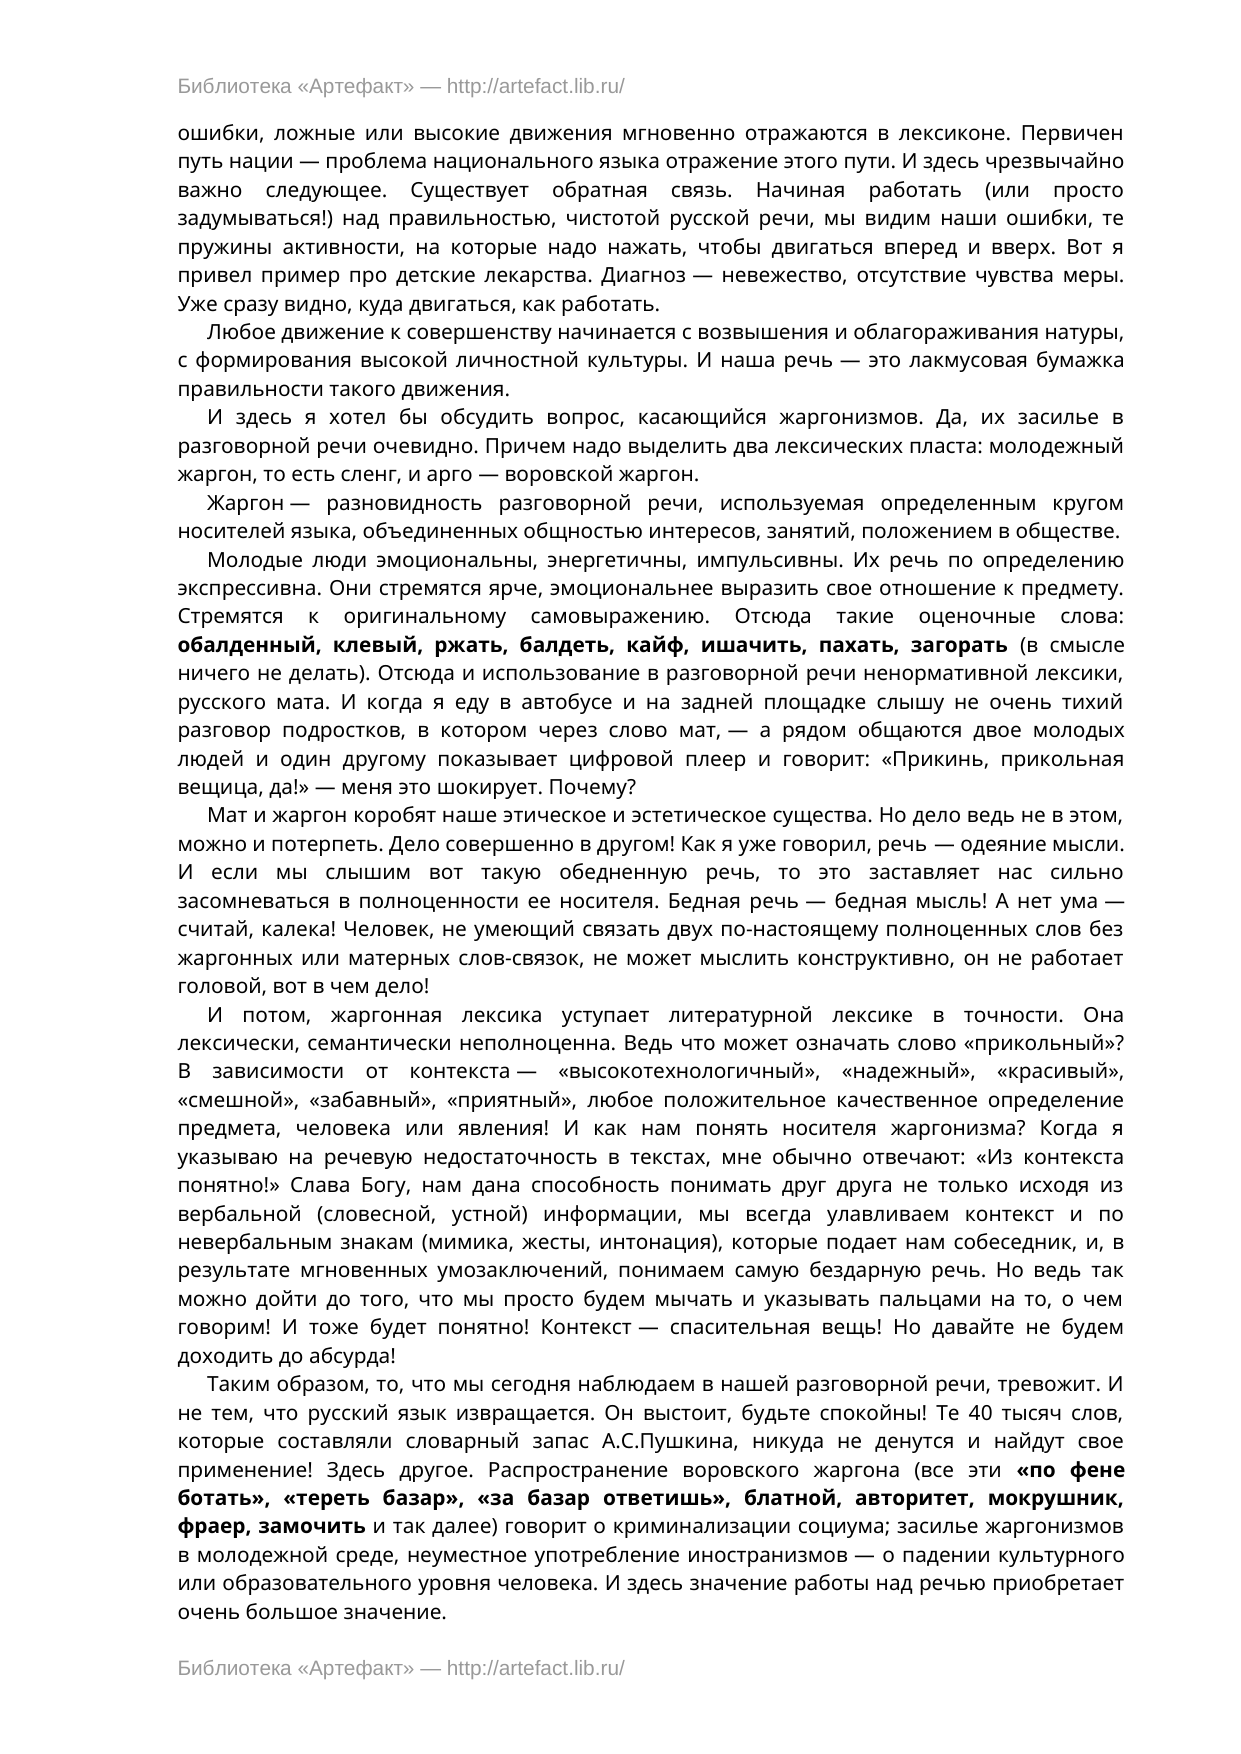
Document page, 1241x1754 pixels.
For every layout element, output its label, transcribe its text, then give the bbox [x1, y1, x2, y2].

text И потом, жаргонная лексика уступает литературной лексике в точности. Она лексически, семантически неполноценна. Ведь что может означать слово «прикольный»? В зависимости от контекста — «высокотехнологичный», «надежный», «красивый», «смешной», «забавный», «приятный», любое положительное качественное определение предмета, человека или явления! И как нам понять носителя жаргонизма? Когда я указываю на речевую недостаточность в текстах, мне обычно отвечают: «Из контекста понятно!» Слава Богу, нам дана способность понимать друг друга не только исходя из вербальной (словесной, устной) информации, мы всегда улавливаем контекст и по невербальным знакам (мимика, жесты, интонация), которые подает нам собеседник, и, в результате мгновенных умозаключений, понимаем самую бездарную речь. Но ведь так можно дойти до того, что мы просто будем мычать и указывать пальцами на то, о чем говорим! И тоже будет понятно! Контекст — спасительная вещь! Но давайте не будем доходить до абсурда! [177, 1000, 1125, 1369]
text И здесь я хотел бы обсудить вопрос, касающийся жаргонизмов. Да, их засилье в разговорной речи очевидно. Причем надо выделить два лексических пласта: молодежный жаргон, то есть сленг, и арго — воровской жаргон. [177, 402, 1125, 488]
text Любое движение к совершенству начинается с возвышения и облагораживания натуры, с формирования высокой личностной культуры. И наша речь — это лакмусовая бумажка правильности такого движения. [177, 317, 1125, 402]
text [177, 118, 1125, 317]
text Жаргон — разновидность разговорной речи, используемая определенным кругом носителей языка, объединенных общностью интересов, занятий, положением в обществе. [177, 488, 1125, 545]
text Таким образом, то, что мы сегодня наблюдаем в нашей разговорной речи, тревожит. И не тем, что русский язык извращается. Он выстоит, будьте спокойны! Те 40 тысяч слов, которые составляли словарный запас А.С.Пушкина, никуда не денутся и найдут свое применение! Здесь другое. Распространение воровского жаргона (все эти «по фене ботать», «тереть базар», «за базар ответишь», блатной, авторитет, мокрушник, фраер, замочить и так далее) говорит о криминализации социума; засилье жаргонизмов в молодежной среде, неуместное употребление иностранизмов — о падении культурного или образовательного уровня человека. И здесь значение работы над речью приобретает очень большое значение. [177, 1369, 1125, 1625]
text Мат и жаргон коробят наше этическое и эстетическое существа. Но дело ведь не в этом, можно и потерпеть. Дело совершенно в другом! Как я уже говорил, речь — одеяние мысли. И если мы слышим вот такую обедненную речь, то это заставляет нас сильно засомневаться в полноценности ее носителя. Бедная речь — бедная мысль! А нет ума — считай, калека! Человек, не умеющий связать двух по-настоящему полноценных слов без жаргонных или матерных слов-связок, не может мыслить конструктивно, он не работает головой, вот в чем дело! [177, 801, 1125, 1000]
text Молодые люди эмоциональны, энергетичны, импульсивны. Их речь по определению экспрессивна. Они стремятся ярче, эмоциональнее выразить свое отношение к предмету. Стремятся к оригинальному самовыражению. Отсюда такие оценочные слова: обалденный, клевый, ржать, балдеть, кайф, ишачить, пахать, загорать (в смысле ничего не делать). Отсюда и использование в разговорной речи ненормативной лексики, русского мата. И когда я еду в автобусе и на задней площадке слышу не очень тихий разговор подростков, в котором через слово мат, — а рядом общаются двое молодых людей и один другому показывает цифровой плеер и говорит: «Прикинь, прикольная вещица, да!» — меня это шокирует. Почему? [177, 545, 1125, 801]
